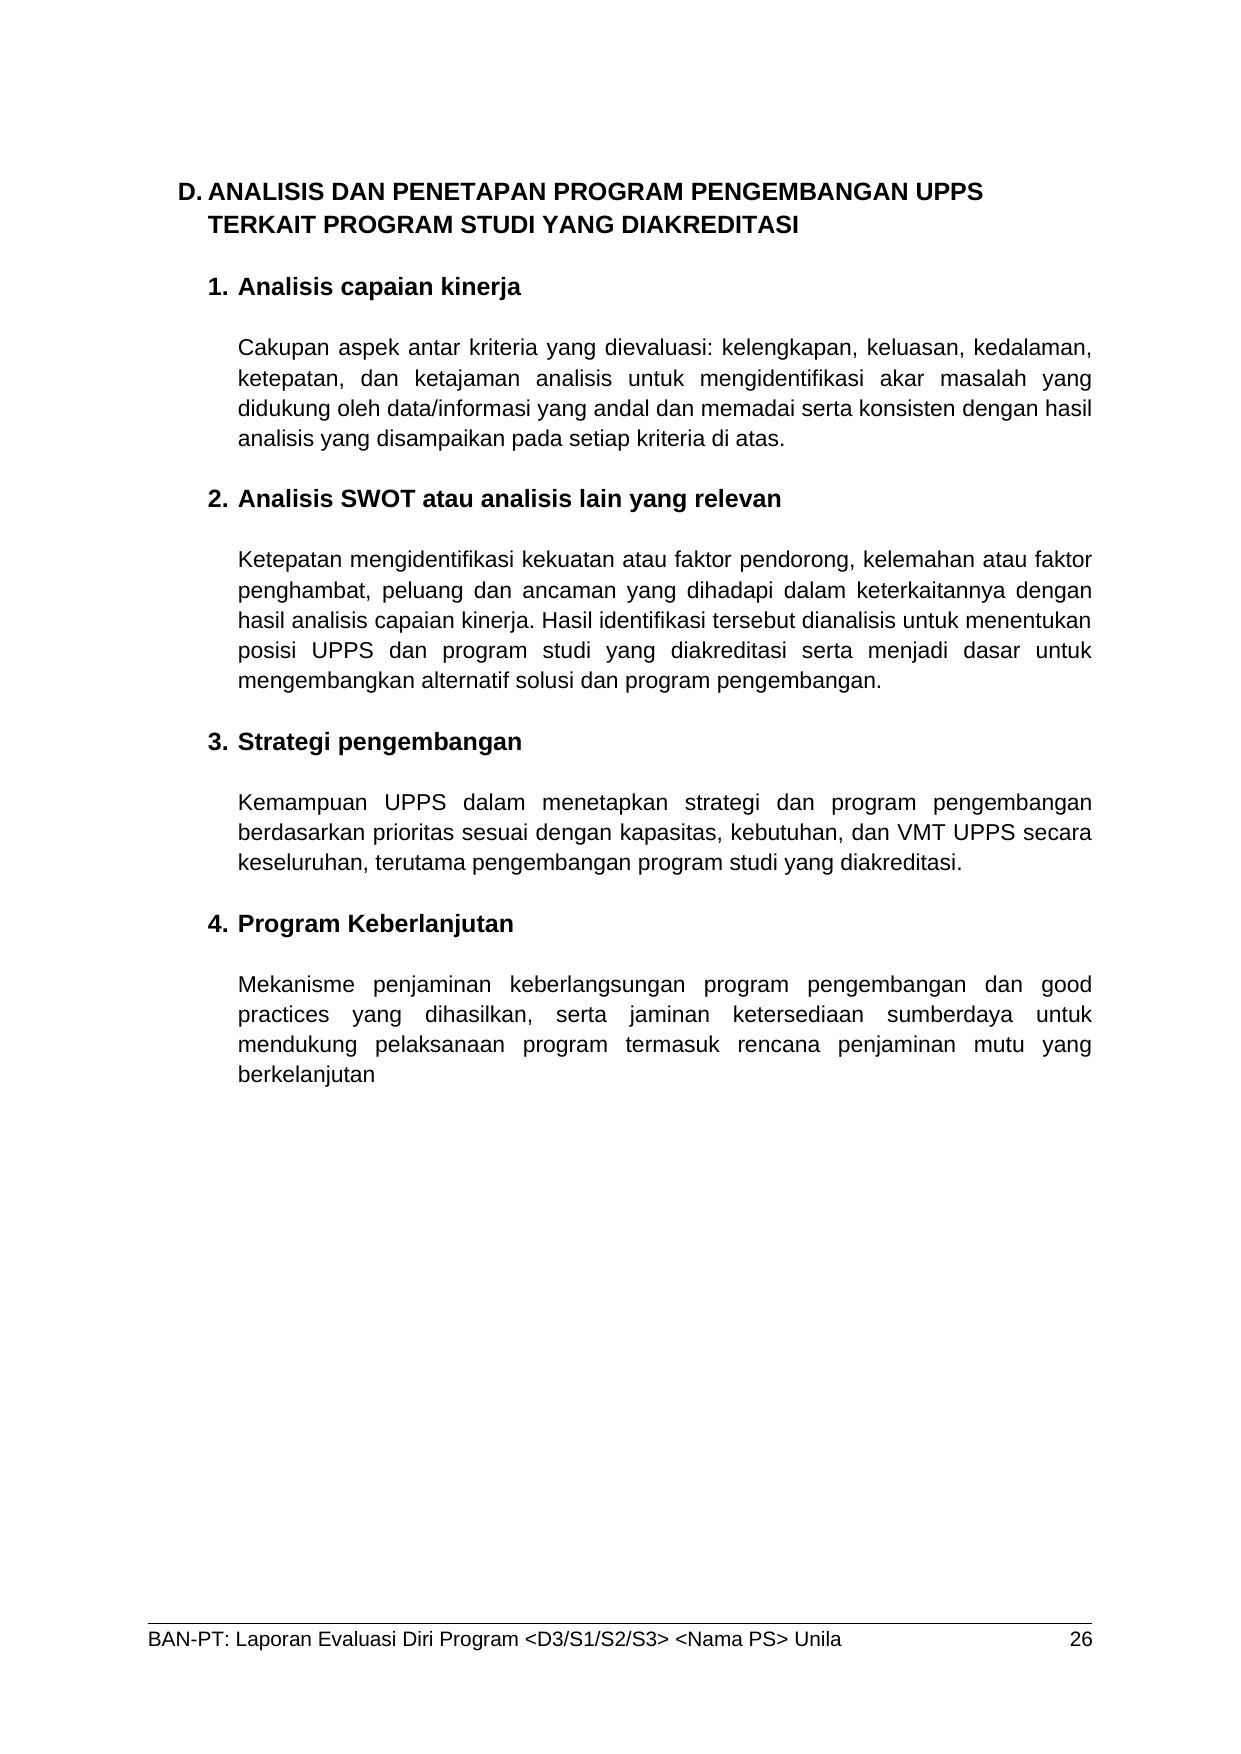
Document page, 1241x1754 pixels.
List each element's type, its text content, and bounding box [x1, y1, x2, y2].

subtitle 2. Analisis SWOT atau analisis lain yang relevan [208, 484, 1092, 513]
subtitle 3. Strategi pengembangan [208, 727, 1092, 755]
subtitle 4. Program Keberlanjutan [208, 909, 1092, 937]
text Kemampuan UPPS dalam menetapkan strategi dan program pengembangan berdasarkan prioritas sesuai dengan kapasitas, kebutuhan, dan VMT UPPS secara keseluruhan, terutama pengembangan program studi yang diakreditasi. [238, 789, 1092, 876]
text Ketepatan mengidentifikasi kekuatan atau faktor pendorong, kelemahan atau faktor penghambat, peluang dan ancaman yang dihadapi dalam keterkaitannya dengan hasil analisis capaian kinerja. Hasil identifikasi tersebut dianalisis untuk menentukan posisi UPPS dan program studi yang diakreditasi serta menjadi dasar untuk mengembangkan alternatif solusi dan program pengembangan. [238, 546, 1092, 694]
subtitle D. ANALISIS DAN PENETAPAN PROGRAM PENGEMBANGAN UPPS TERKAIT PROGRAM STUDI YANG DIAKREDITASI [178, 177, 1092, 239]
subtitle 1. Analisis capaian kinerja [208, 272, 1092, 301]
text Mekanisme penjaminan keberlangsungan program pengembangan dan good practices yang dihasilkan, serta jaminan ketersediaan sumberdaya untuk mendukung pelaksanaan program termasuk rencana penjaminan mutu yang berkelanjutan [238, 971, 1092, 1088]
text Cakupan aspek antar kriteria yang dievaluasi: kelengkapan, keluasan, kedalaman, ketepatan, dan ketajaman analisis untuk mengidentifikasi akar masalah yang didukung oleh data/informasi yang andal dan memadai serta konsisten dengan hasil analisis yang disampaikan pada setiap kriteria di atas. [238, 334, 1092, 451]
